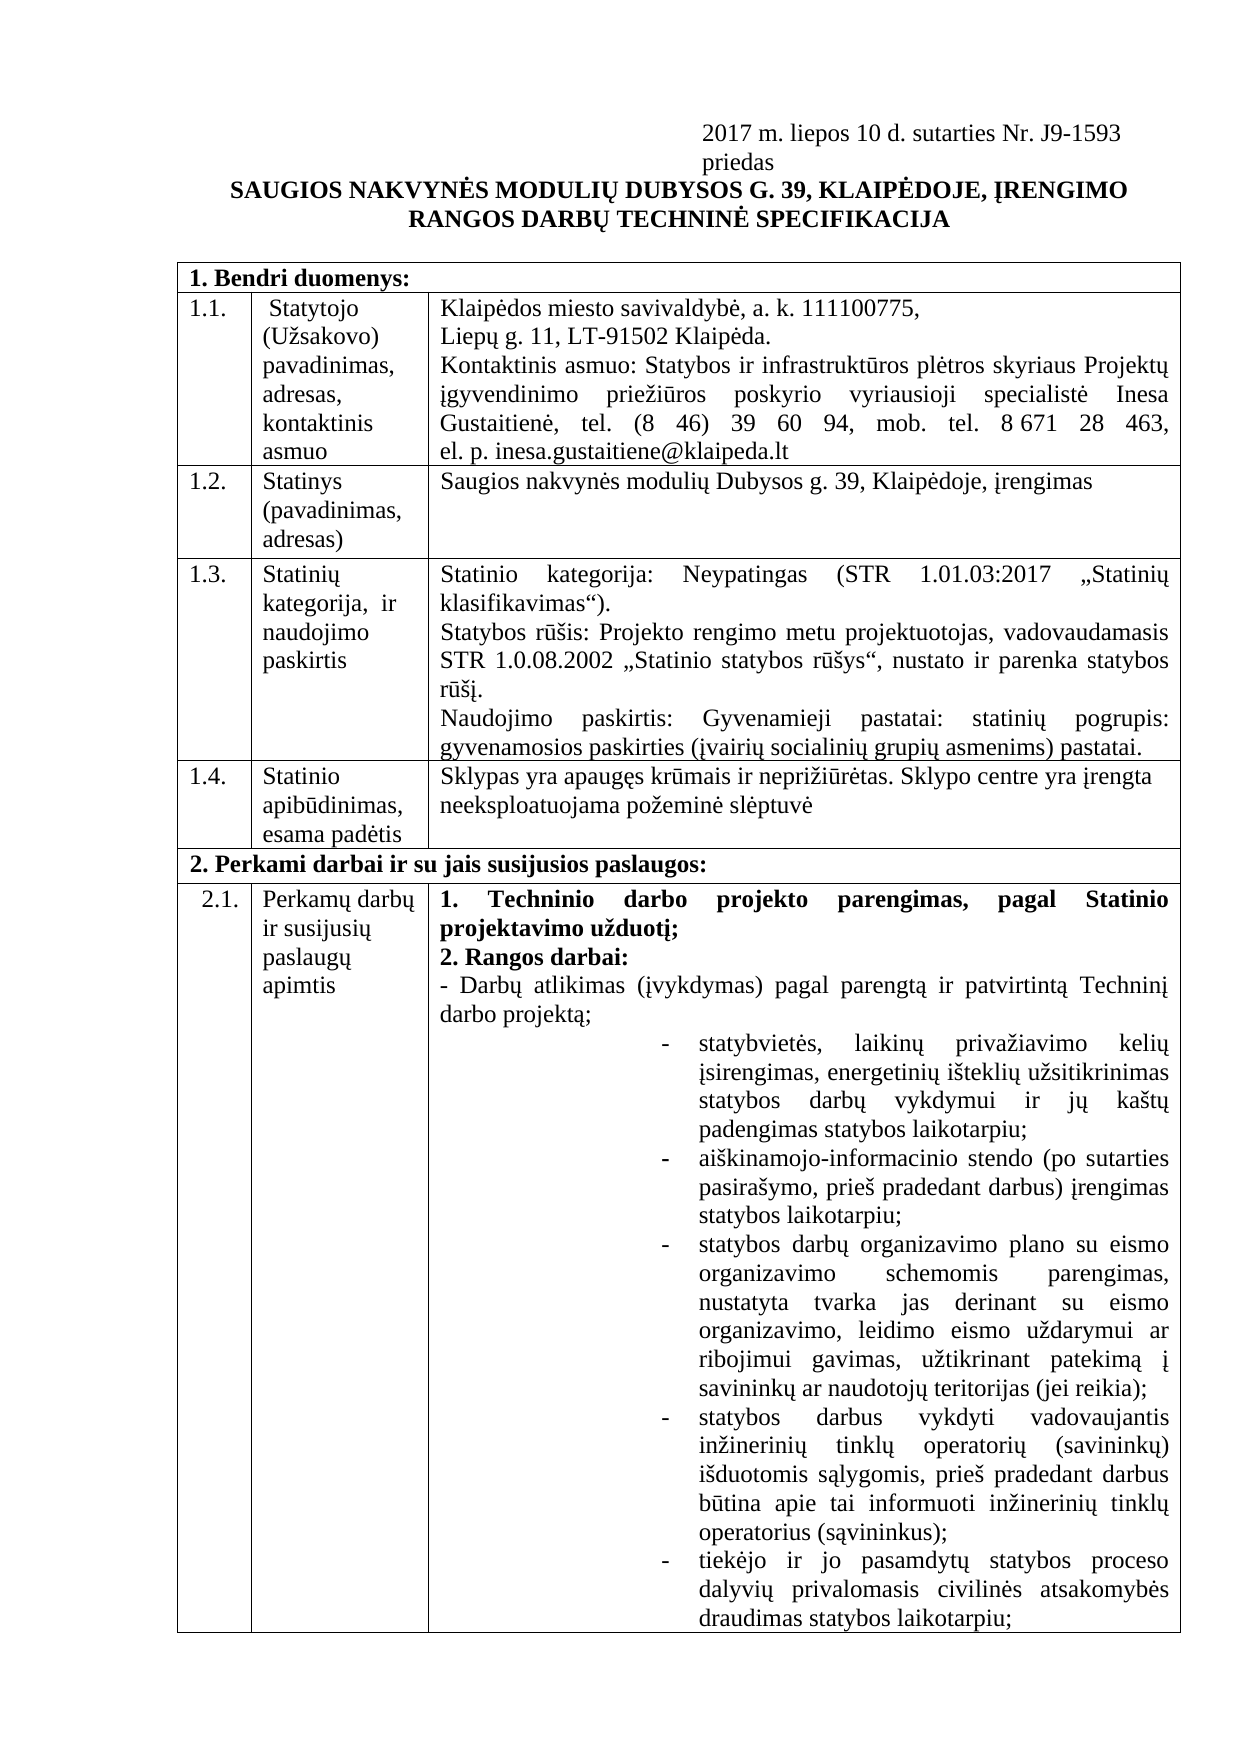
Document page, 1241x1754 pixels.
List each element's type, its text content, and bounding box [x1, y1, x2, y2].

table_cell 1.4. [178, 761, 251, 848]
table_cell 2. Perkami darbai ir su jais susijusios paslaugos: [178, 849, 1180, 883]
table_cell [252, 884, 428, 1632]
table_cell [429, 884, 1180, 1632]
table_cell 1.3. [178, 559, 251, 760]
table_cell Statinių kategorija, ir naudojimo paskirtis [252, 559, 428, 760]
table_cell Saugios nakvynės modulių Dubysos g. 39, Klaipėdoje, įrengimas [429, 466, 1180, 558]
table_cell 1.1. [178, 293, 251, 465]
table_cell Sklypas yra apaugęs krūmais ir neprižiūrėtas. Sklypo centre yra įrengta neeksploatuojama požeminė slėptuvė [429, 761, 1180, 848]
table_header 1. Bendri duomenys: [178, 263, 1180, 292]
table_cell Statinys (pavadinimas, adresas) [252, 466, 428, 558]
table_cell Statytojo (Užsakovo) pavadinimas, adresas, kontaktinis asmuo [252, 293, 428, 465]
table_cell Klaipėdos miesto savivaldybė, a. k. 111100775, Liepų g. 11, LT-91502 Klaipėda. Kontaktinis asmuo: Statybos ir infrastruktūros plėtros skyriaus Projektų įgyvendinimo priežiūros poskyrio vyriausioji specialistė Inesa Gustaitienė, tel. (8 46) 39 60 94, mob. tel. 8 671 28 463, el. p. inesa.gustaitiene@klaipeda.lt [429, 293, 1180, 465]
table_cell 2.1. [178, 884, 251, 1632]
table_cell Statinio kategorija: Neypatingas (STR 1.01.03:2017 „Statinių klasifikavimas“). Statybos rūšis: Projekto rengimo metu projektuotojas, vadovaudamasis STR 1.0.08.2002 „Statinio statybos rūšys“, nustato ir parenka statybos rūšį. Naudojimo paskirtis: Gyvenamieji pastatai: statinių pogrupis: gyvenamosios paskirties (įvairių socialinių grupių asmenims) pastatai. [429, 559, 1180, 760]
table_header 2017 m. liepos 10 d. sutarties Nr. J9-1593 [691, 118, 1207, 147]
table_cell 1.2. [178, 466, 251, 558]
table_cell Statinio apibūdinimas, esama padėtis [252, 761, 428, 848]
text saugios nakvynės modulių Dubysos g. 39, klaipėdoje, įrengimo rangos darbų Techninė specifikacija [177, 176, 1181, 233]
table_cell priedas [691, 147, 1207, 176]
